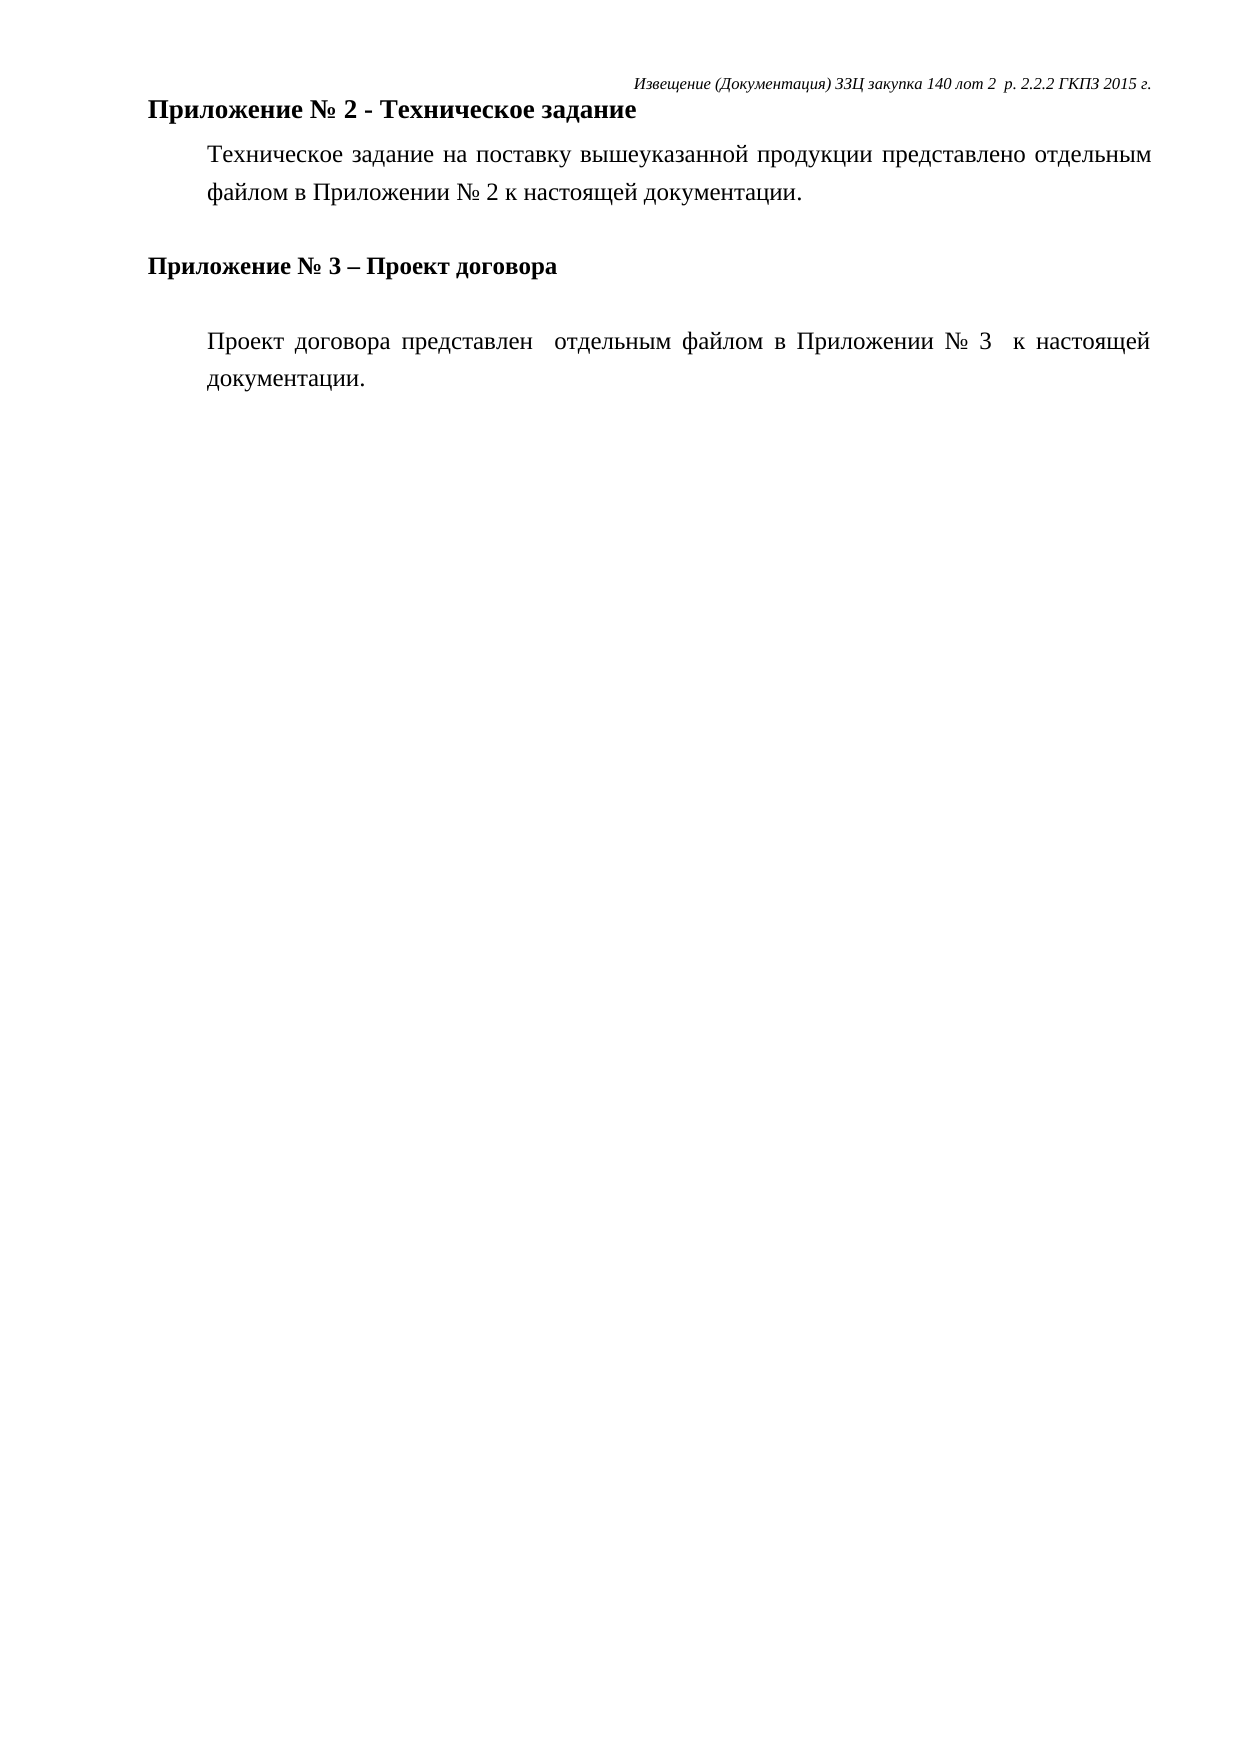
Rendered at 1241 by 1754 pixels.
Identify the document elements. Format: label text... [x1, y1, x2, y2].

text Приложение № 2 - Техническое задание [148, 93, 1152, 124]
text Проект договора представлен отдельным файлом в Приложении № 3 к настоящей документации. [207, 326, 1152, 392]
text Приложение № 3 – Проект договора [148, 251, 1152, 280]
text Техническое задание на поставку вышеуказанной продукции представлено отдельным файлом в Приложении № 2 к настоящей документации. [207, 139, 1152, 206]
